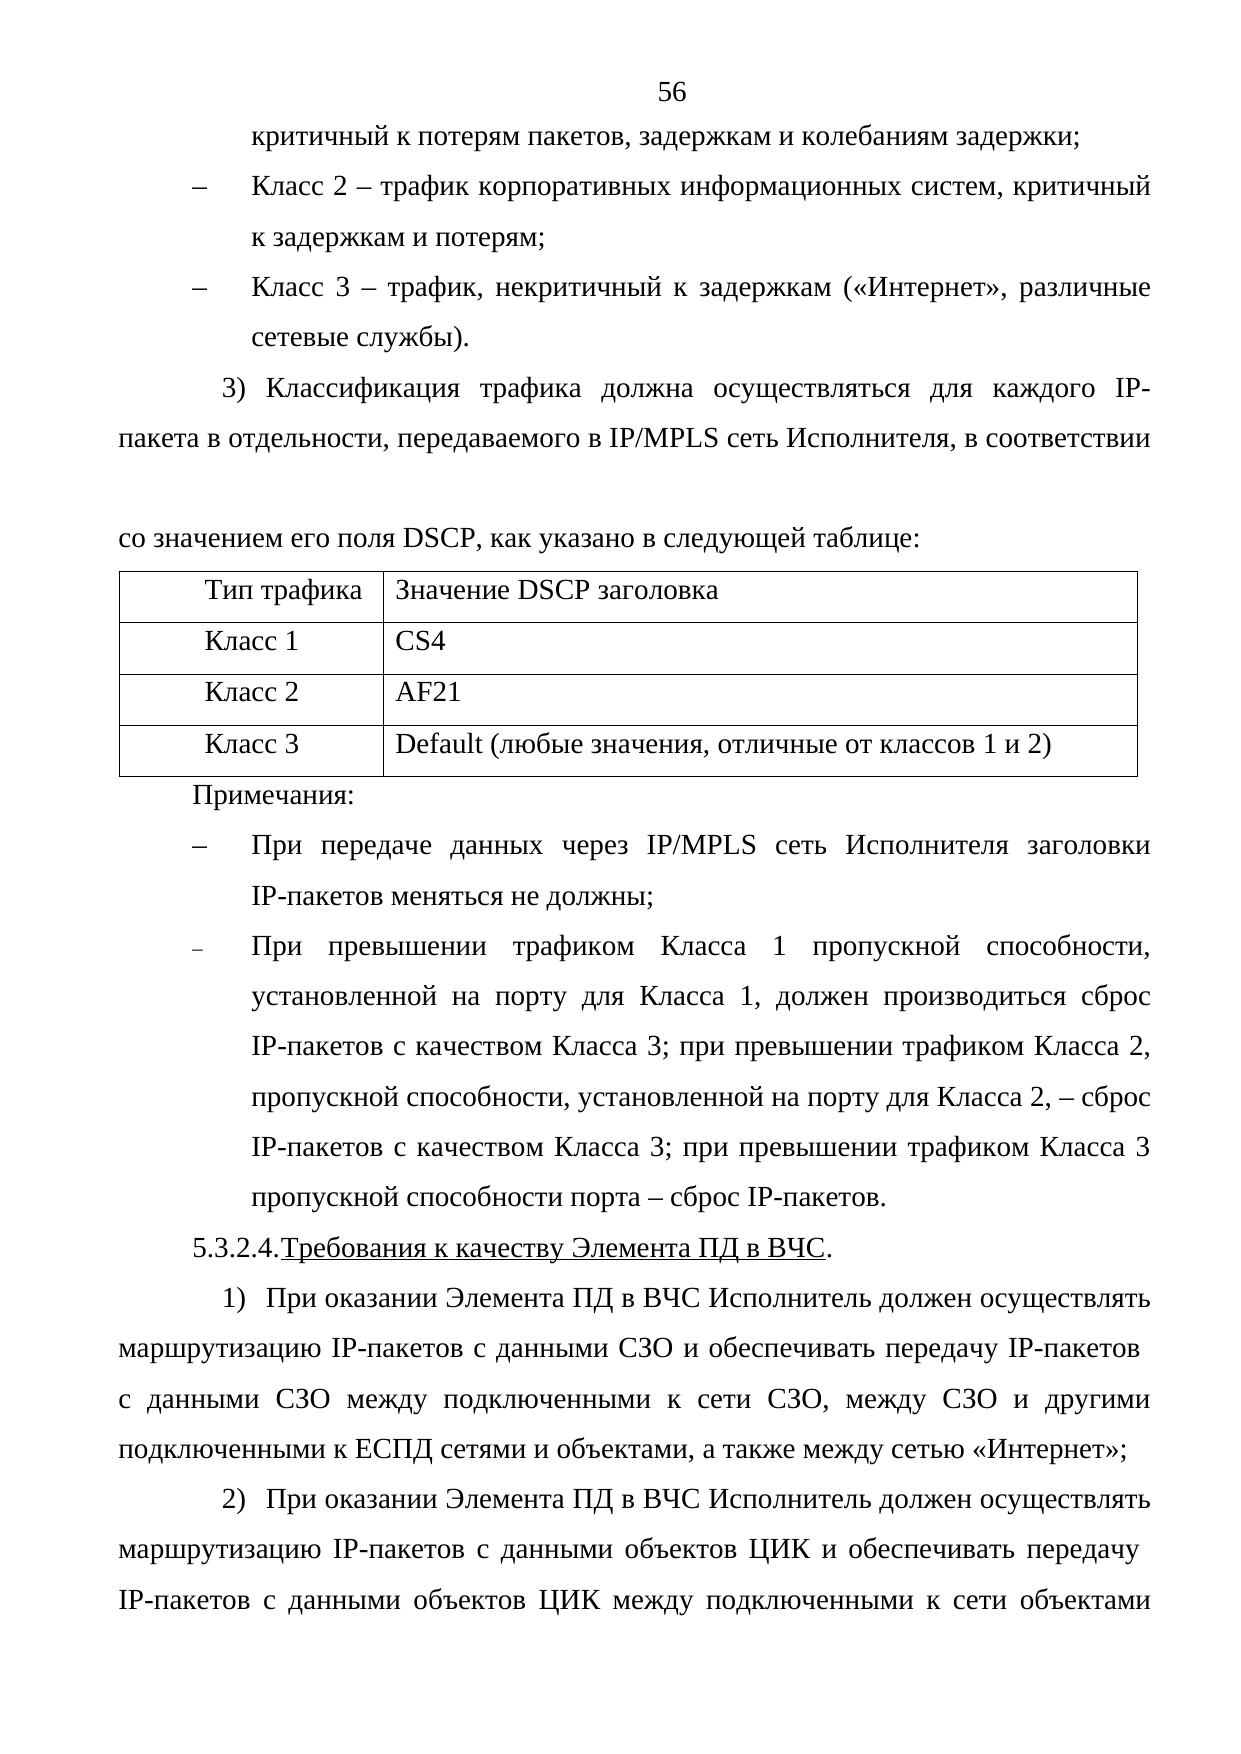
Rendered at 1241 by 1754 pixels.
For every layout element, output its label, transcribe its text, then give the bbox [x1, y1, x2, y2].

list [118, 1481, 1152, 1616]
list Класс 3 – трафик, некритичный к задержкам («Интернет», различные сетевые службы). [192, 269, 1152, 353]
table_cell Default (любые значения, отличные от классов 1 и 2) [384, 726, 1137, 776]
table_header Значение DSCP заголовка [384, 572, 1137, 622]
table_cell Класс 2 [120, 675, 383, 725]
list Класс 2 – трафик корпоративных информационных систем, критичный к задержкам и потерям; [192, 168, 1152, 252]
table_cell Класс 3 [120, 726, 383, 776]
table_cell AF21 [384, 675, 1137, 725]
list Классификация трафика должна осуществляться для каждого IP-пакета в отдельности, передаваемого в IP/MPLS сеть Исполнителя, в соответствии со значением его поля DSCP, как указано в следующей таблице: [118, 370, 1152, 554]
text Примечания: [118, 777, 1152, 811]
table_cell Класс 1 [120, 623, 383, 673]
table_cell CS4 [384, 623, 1137, 673]
list При оказании Элемента ПД в ВЧС Исполнитель должен осуществлять маршрутизацию IP-пакетов с данными СЗО и обеспечивать передачу IP-пакетов с данными СЗО между подключенными к сети СЗО, между СЗО и другими подключенными к ЕСПД сетями и объектами, а также между сетью «Интернет»; [118, 1280, 1152, 1464]
list При передаче данных через IP/MPLS сеть Исполнителя заголовки IP-пакетов меняться не должны; [192, 827, 1152, 911]
list При превышении трафиком Класса 1 пропускной способности, установленной на порту для Класса 1, должен производиться сброс IP-пакетов с качеством Класса 3; при превышении трафиком Класса 2, пропускной способности, установленной на порту для Класса 2, – сброс IP-пакетов с качеством Класса 3; при превышении трафиком Класса 3 пропускной способности порта – сброс IP-пакетов. [192, 928, 1152, 1213]
text 5.3.2.4. Требования к качеству Элемента ПД в ВЧС. [118, 1230, 1152, 1263]
table_header Тип трафика [120, 572, 383, 622]
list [192, 118, 1152, 152]
